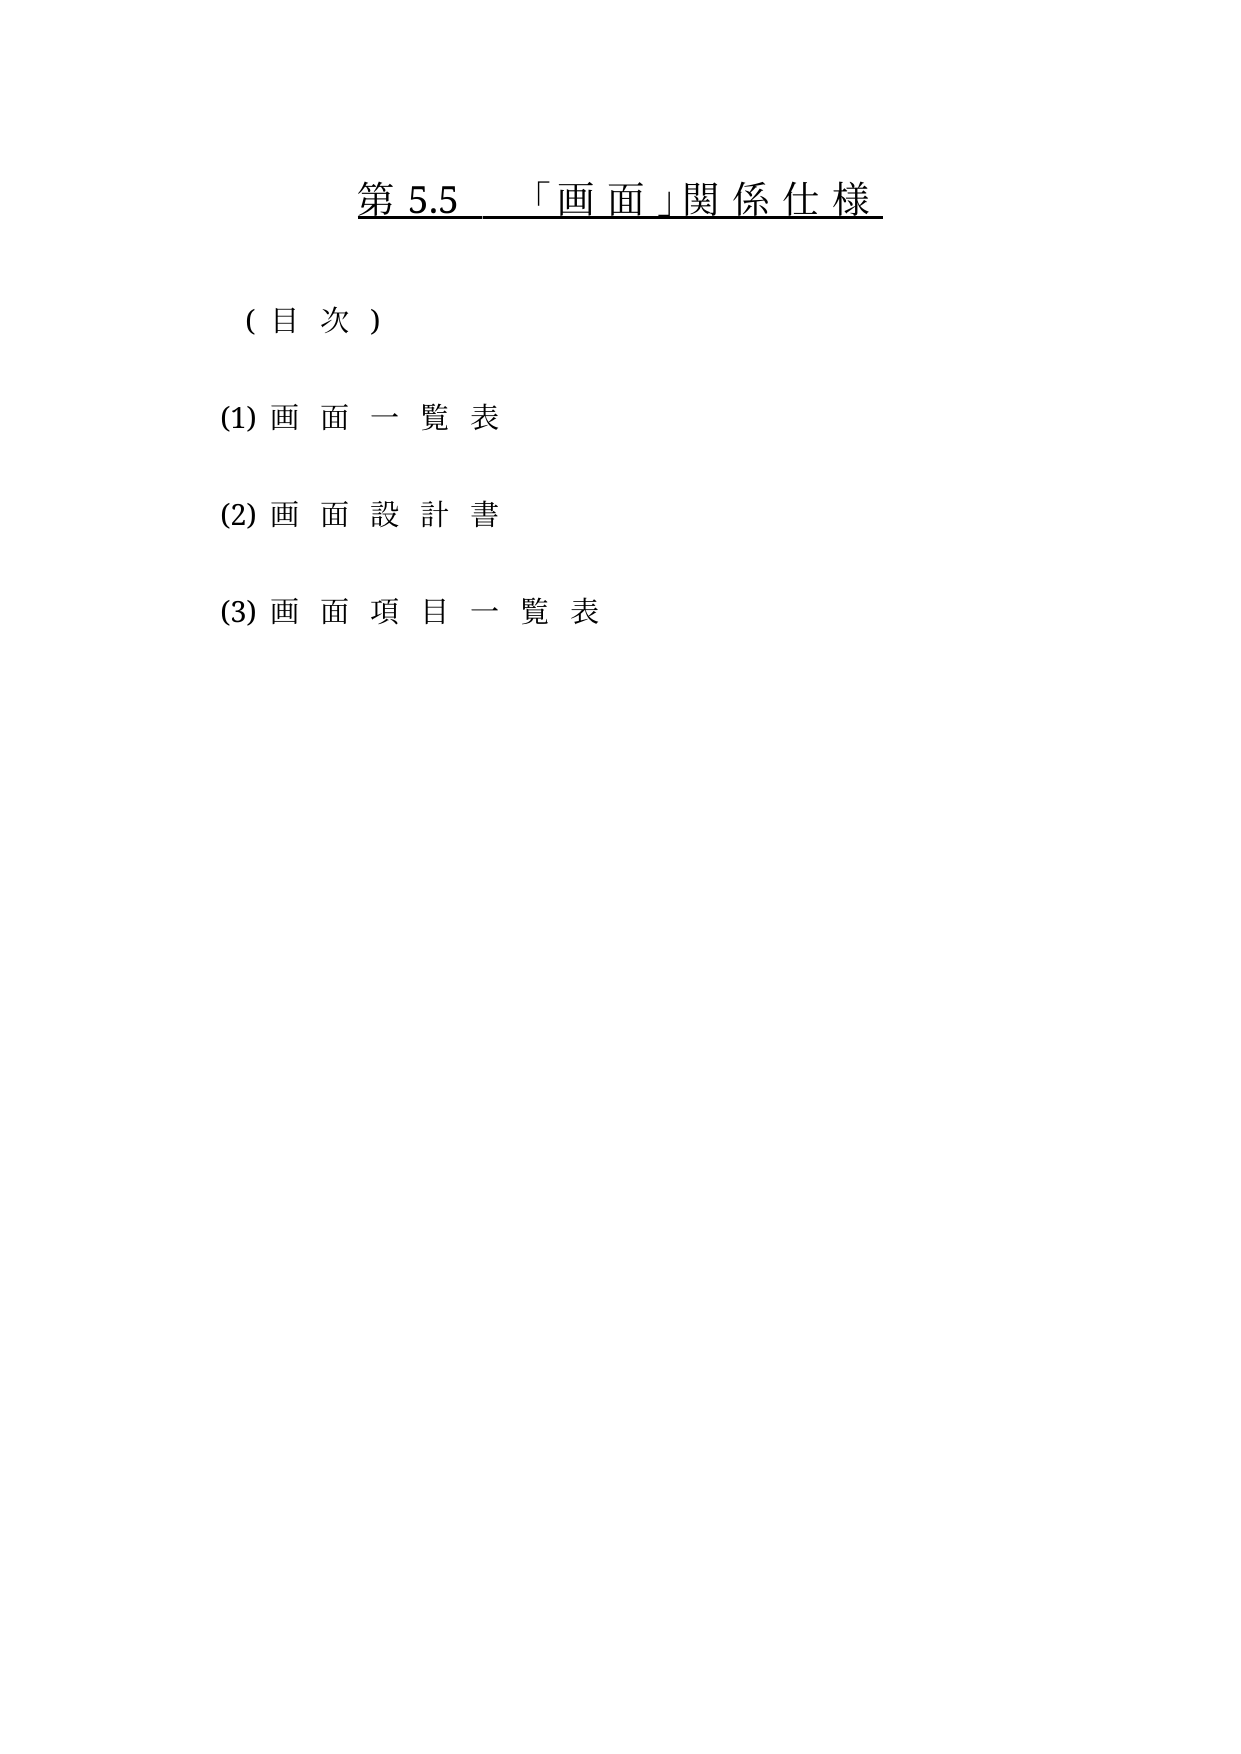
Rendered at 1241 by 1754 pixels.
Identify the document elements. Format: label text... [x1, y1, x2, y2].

text (1) 画面一覧表 [195, 392, 1120, 440]
text 第5.5 ｢画面｣関係仕様 [120, 149, 1120, 246]
text (目次) [233, 294, 1120, 343]
text (2) 画面設計書 [195, 489, 1120, 537]
text (3) 画面項目一覧表 [195, 586, 1120, 634]
